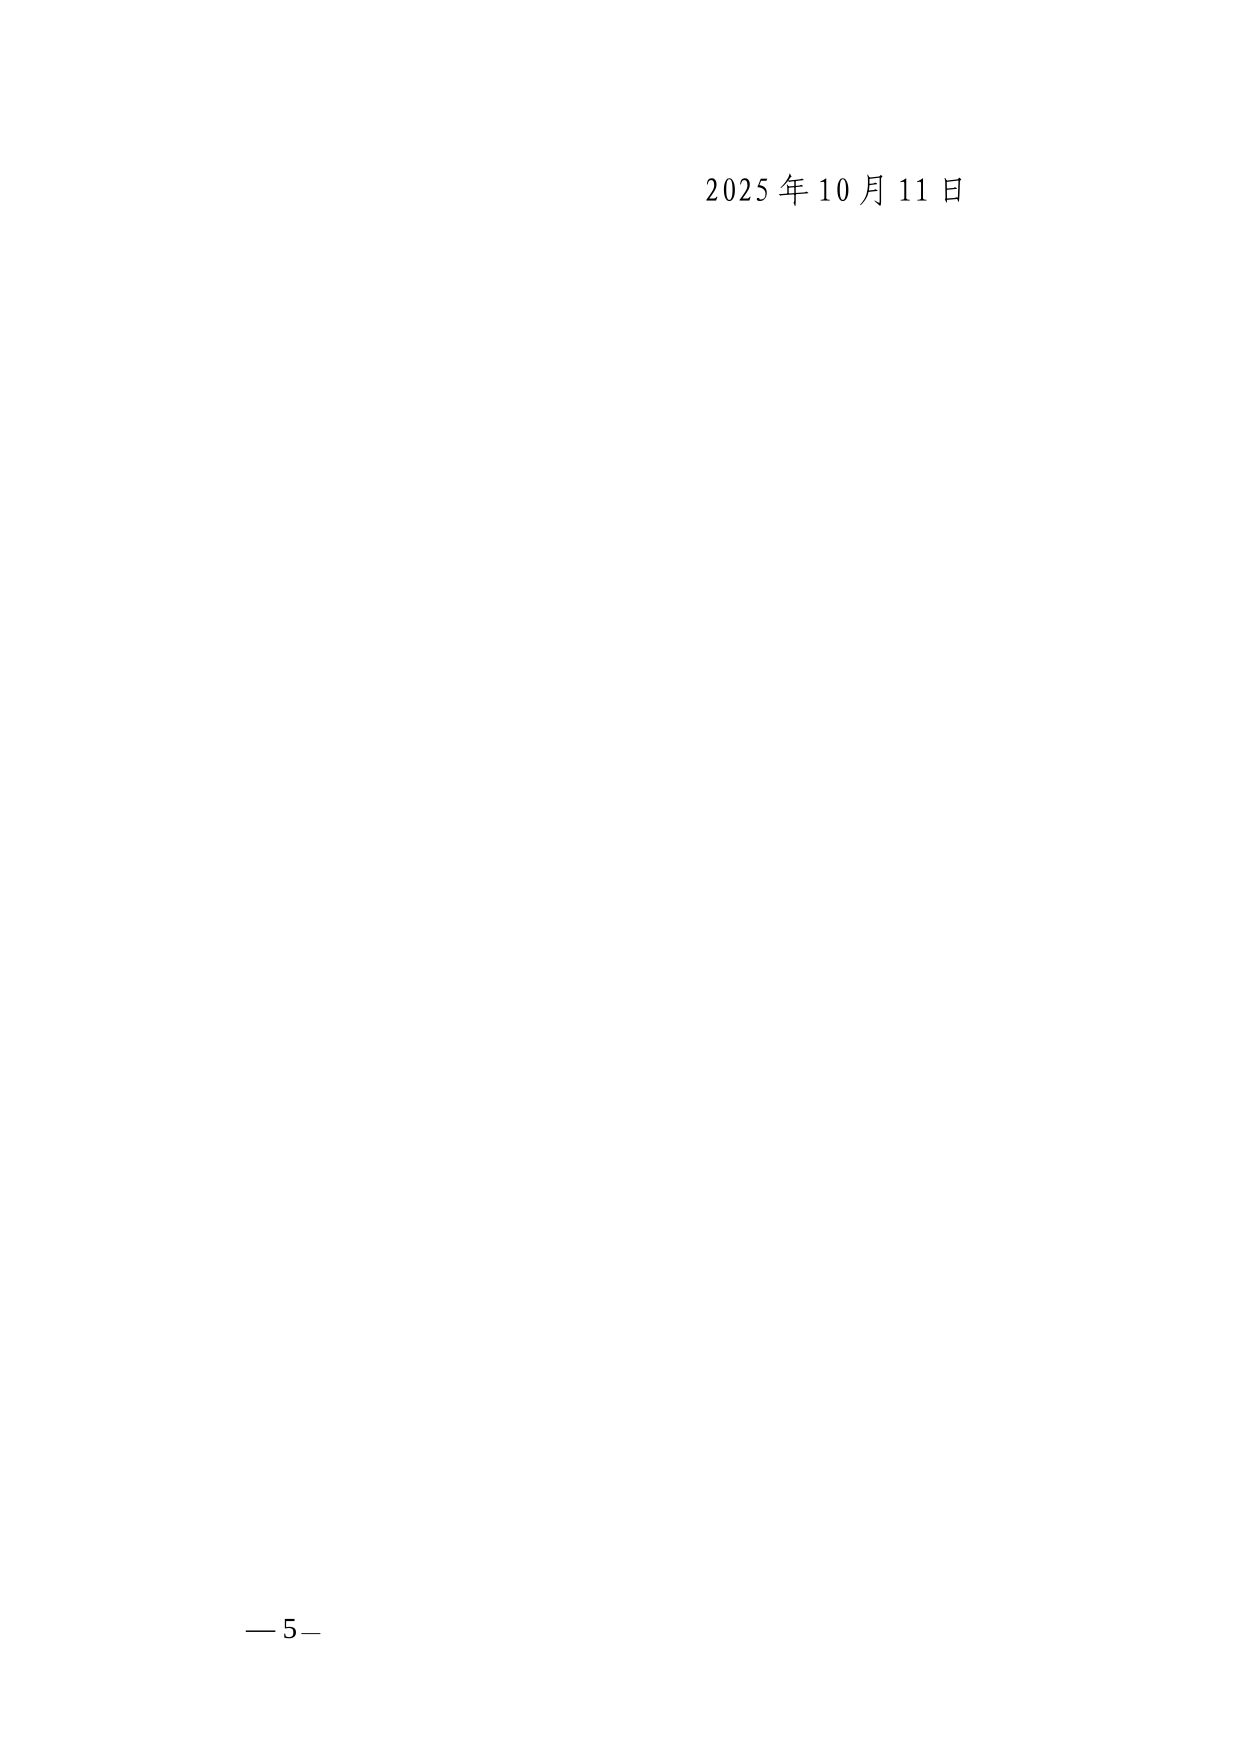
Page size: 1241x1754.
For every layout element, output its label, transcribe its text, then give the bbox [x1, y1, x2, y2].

text 2025年10月11日 [187, 156, 1053, 214]
